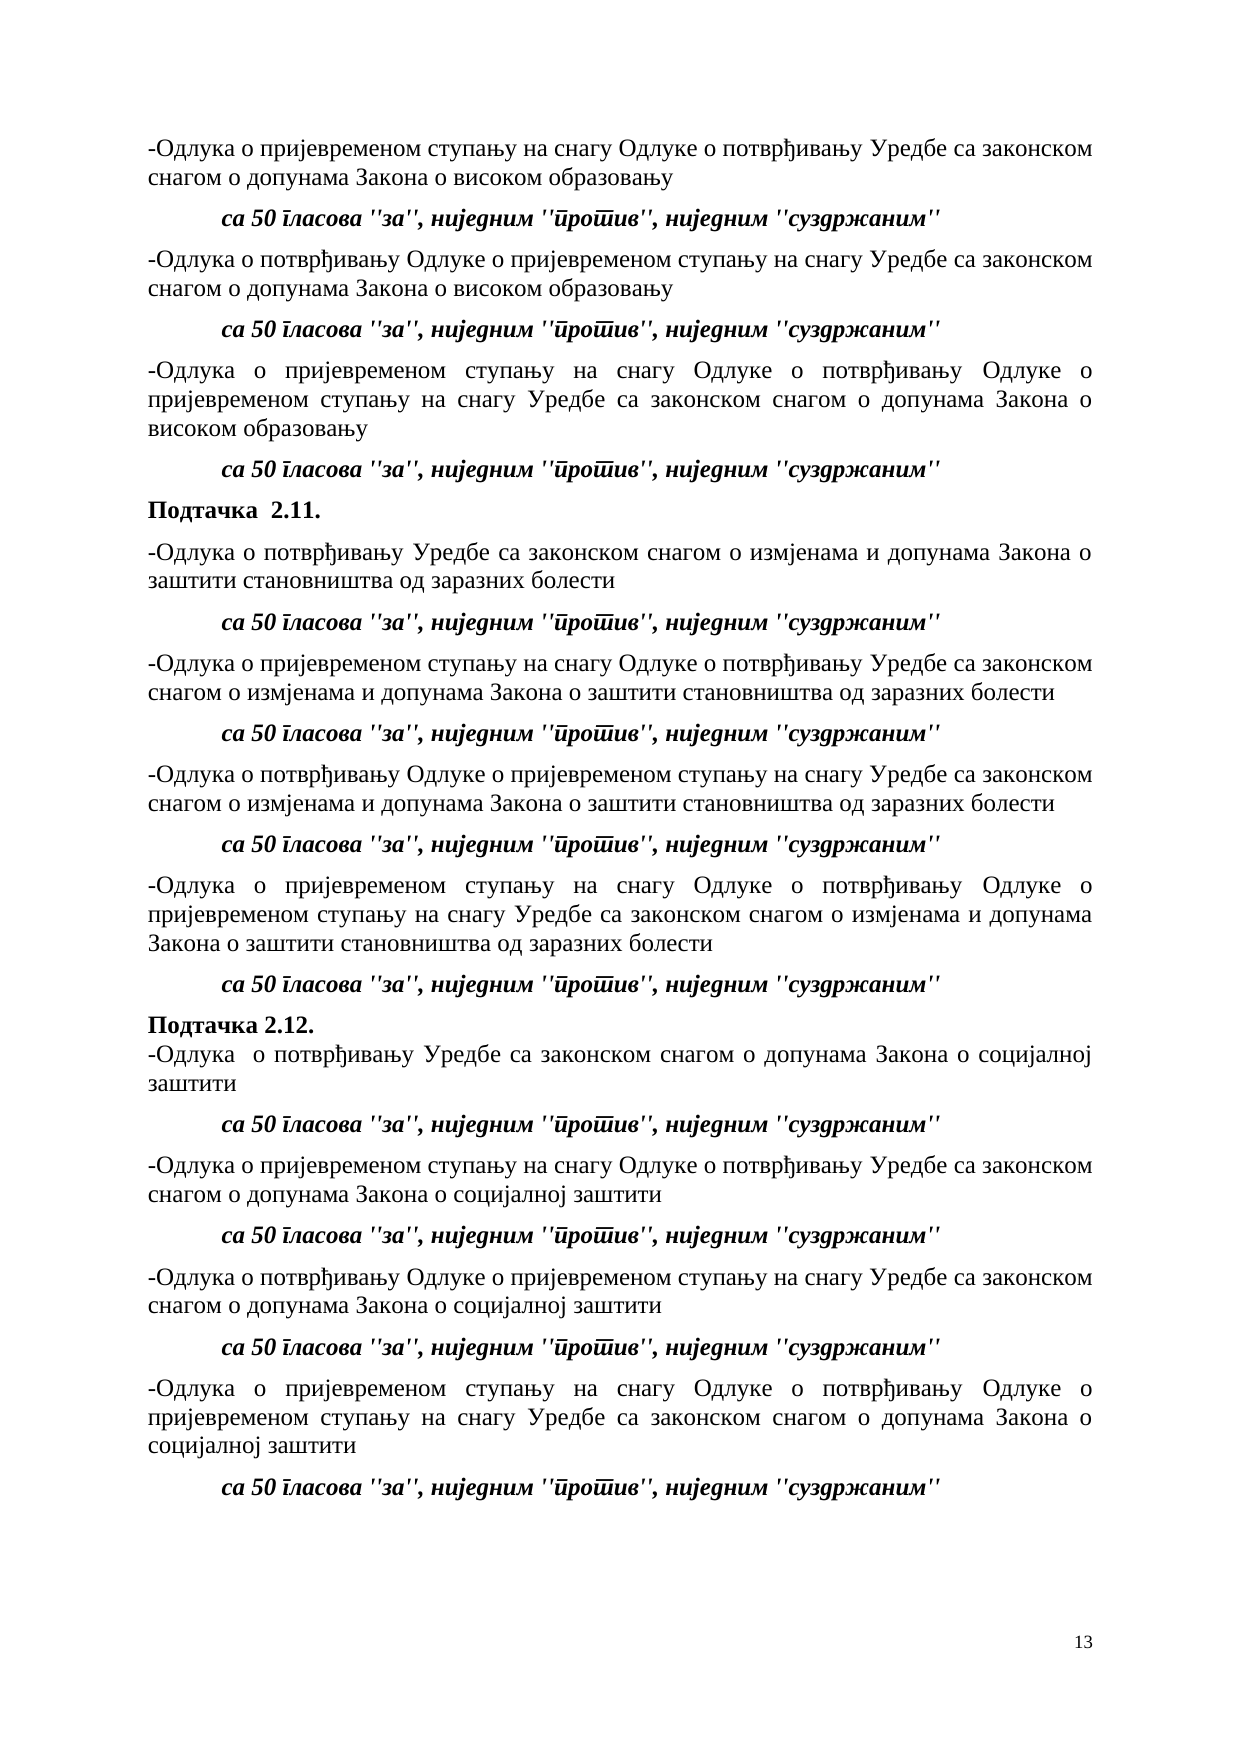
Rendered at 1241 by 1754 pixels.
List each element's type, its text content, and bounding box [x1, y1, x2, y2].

text са 50 гласова ''за'', ниједним ''против'', ниједним ''суздржаним'' [148, 454, 1093, 483]
text Подтачка 2.12. [148, 1010, 1093, 1039]
text са 50 гласова ''за'', ниједним ''против'', ниједним ''суздржаним'' [148, 829, 1093, 858]
text -Одлука о потврђивању Уредбе са законском снагом о измјенама и допунама Закона о заштити становништва од заразних болести [148, 537, 1093, 594]
text са 50 гласова ''за'', ниједним ''против'', ниједним ''суздржаним'' [148, 1332, 1093, 1360]
text са 50 гласова ''за'', ниједним ''против'', ниједним ''суздржаним'' [148, 1472, 1093, 1500]
text са 50 гласова ''за'', ниједним ''против'', ниједним ''суздржаним'' [148, 1109, 1093, 1138]
text -Одлука о потврђивању Одлуке о пријевременом ступању на снагу Уредбе са законском снагом о допунама Закона о социјалној заштити [148, 1262, 1093, 1319]
text са 50 гласова ''за'', ниједним ''против'', ниједним ''суздржаним'' [148, 1220, 1093, 1249]
text -Одлука о пријевременом ступању на снагу Одлуке о потврђивању Уредбе са законском снагом о допунама Закона о високом образовању [148, 133, 1093, 190]
text -Одлука о потврђивању Одлуке о пријевременом ступању на снагу Уредбе са законском снагом о измјенама и допунама Закона о заштити становништва од заразних болести [148, 759, 1093, 817]
text -Одлука о пријевременом ступању на снагу Одлуке о потврђивању Уредбе са законском снагом о допунама Закона о социјалној заштити [148, 1150, 1093, 1208]
text -Одлука о потврђивању Уредбе са законском снагом о допунама Закона о социјалној заштити [148, 1039, 1093, 1097]
text са 50 гласова ''за'', ниједним ''против'', ниједним ''суздржаним'' [148, 969, 1093, 998]
text -Одлука о пријевременом ступању на снагу Одлуке о потврђивању Одлуке о пријевременом ступању на снагу Уредбе са законском снагом о допунама Закона о високом образовању [148, 355, 1093, 442]
text -Одлука о пријевременом ступању на снагу Одлуке о потврђивању Одлуке о пријевременом ступању на снагу Уредбе са законском снагом о измјенама и допунама Закона о заштити становништва од заразних болести [148, 870, 1093, 957]
text -Одлука о пријевременом ступању на снагу Одлуке о потврђивању Уредбе са законском снагом о измјенама и допунама Закона о заштити становништва од заразних болести [148, 648, 1093, 705]
text -Одлука о потврђивању Одлуке о пријевременом ступању на снагу Уредбе са законском снагом о допунама Закона о високом образовању [148, 244, 1093, 302]
text са 50 гласова ''за'', ниједним ''против'', ниједним ''суздржаним'' [148, 718, 1093, 747]
text -Одлука о пријевременом ступању на снагу Одлуке о потврђивању Одлуке о пријевременом ступању на снагу Уредбе са законском снагом о допунама Закона о социјалној заштити [148, 1373, 1093, 1459]
text са 50 гласова ''за'', ниједним ''против'', ниједним ''суздржаним'' [148, 607, 1093, 635]
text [148, 203, 1093, 232]
text Подтачка 2.11. [148, 495, 1093, 524]
text са 50 гласова ''за'', ниједним ''против'', ниједним ''суздржаним'' [148, 314, 1093, 343]
